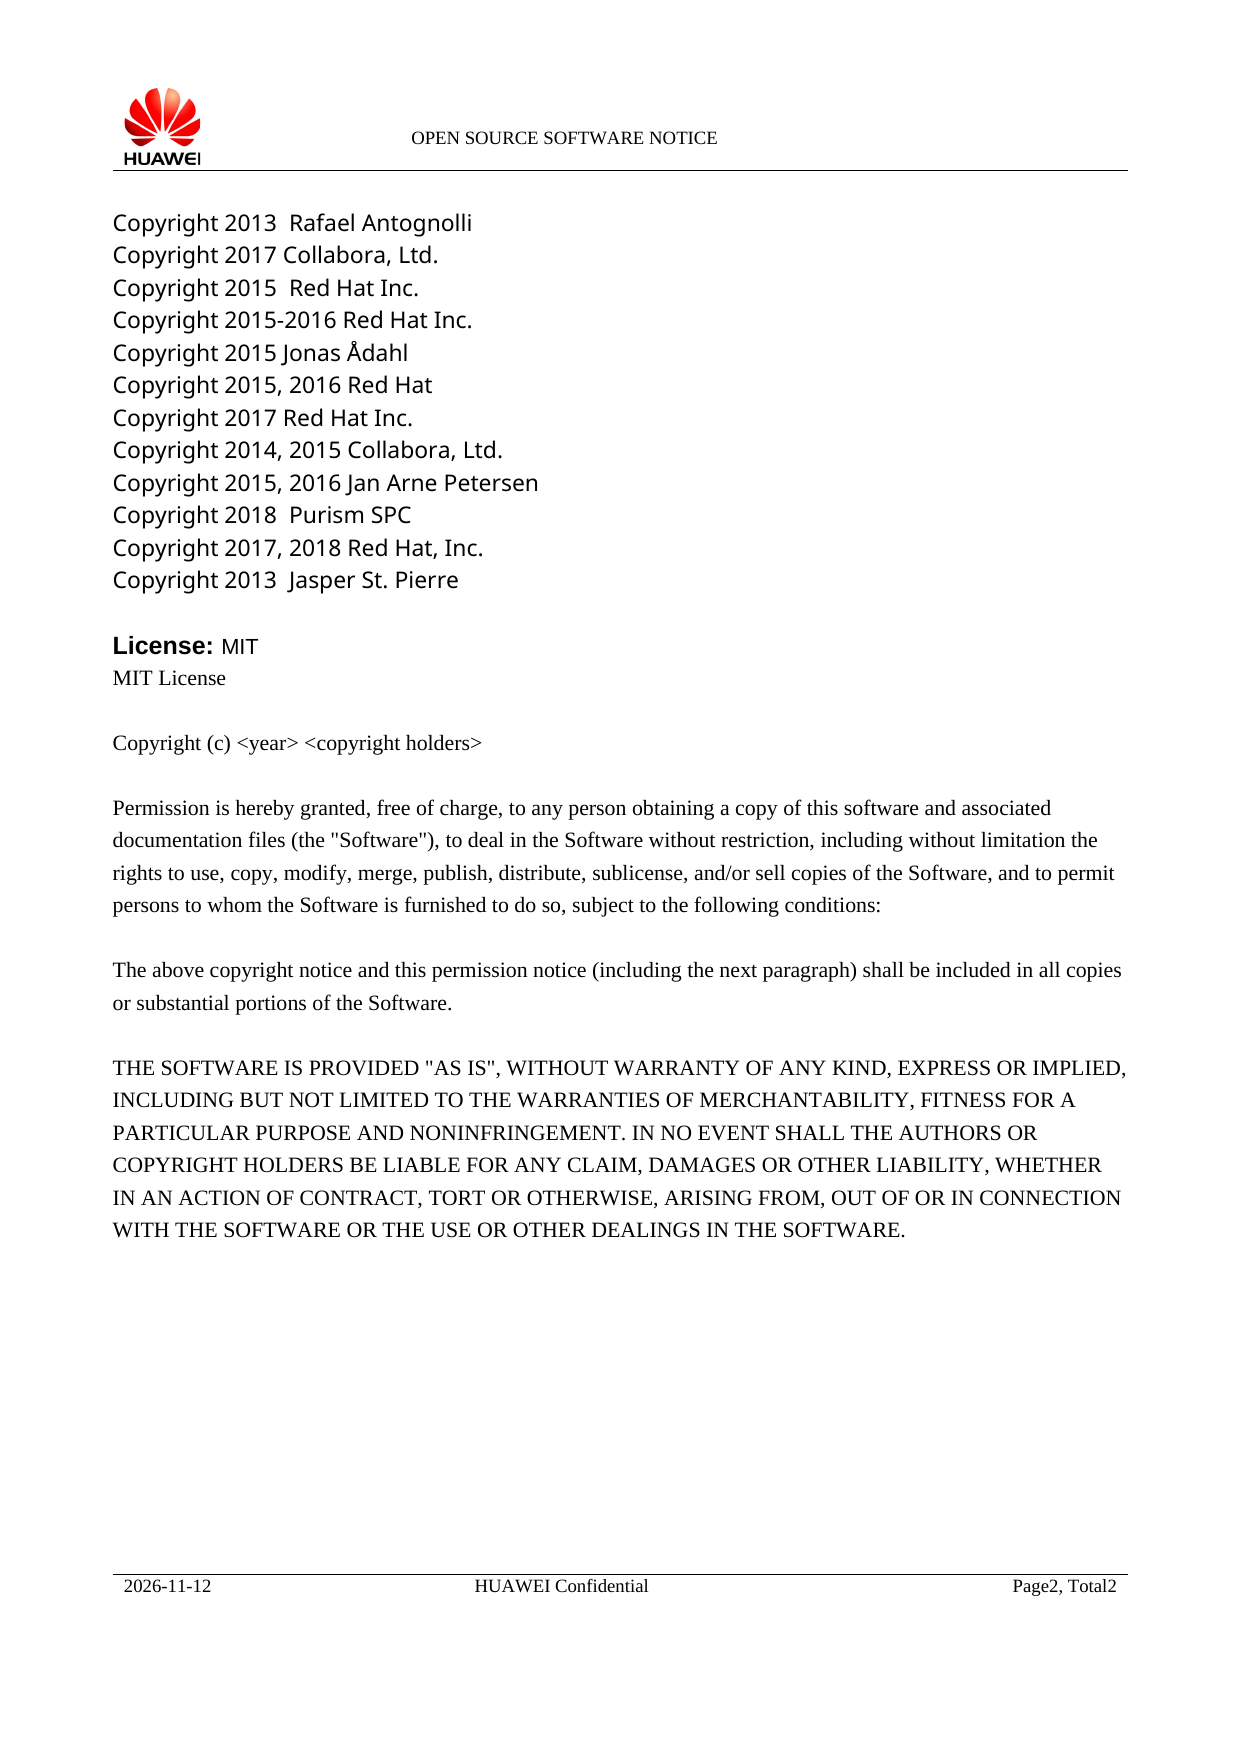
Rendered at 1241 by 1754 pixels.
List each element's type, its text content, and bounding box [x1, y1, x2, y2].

text MIT License Copyright (c) <year> <copyright holders> Permission is hereby granted, free of charge, to any person obtaining a copy of this software and associated documentation files (the "Software"), to deal in the Software without restriction, including without limitation the rights to use, copy, modify, merge, publish, distribute, sublicense, and/or sell copies of the Software, and to permit persons to whom the Software is furnished to do so, subject to the following conditions: The above copyright notice and this permission notice (including the next paragraph) shall be included in all copies or substantial portions of the Software. THE SOFTWARE IS PROVIDED "AS IS", WITHOUT WARRANTY OF ANY KIND, EXPRESS OR IMPLIED, INCLUDING BUT NOT LIMITED TO THE WARRANTIES OF MERCHANTABILITY, FITNESS FOR A PARTICULAR PURPOSE AND NONINFRINGEMENT. IN NO EVENT SHALL THE AUTHORS OR COPYRIGHT HOLDERS BE LIABLE FOR ANY CLAIM, DAMAGES OR OTHER LIABILITY, WHETHER IN AN ACTION OF CONTRACT, TORT OR OTHERWISE, ARISING FROM, OUT OF OR IN CONNECTION WITH THE SOFTWARE OR THE USE OR OTHER DEALINGS IN THE SOFTWARE. [112, 661, 1128, 1246]
picture [124, 88, 201, 165]
text License: MIT [112, 629, 1128, 661]
